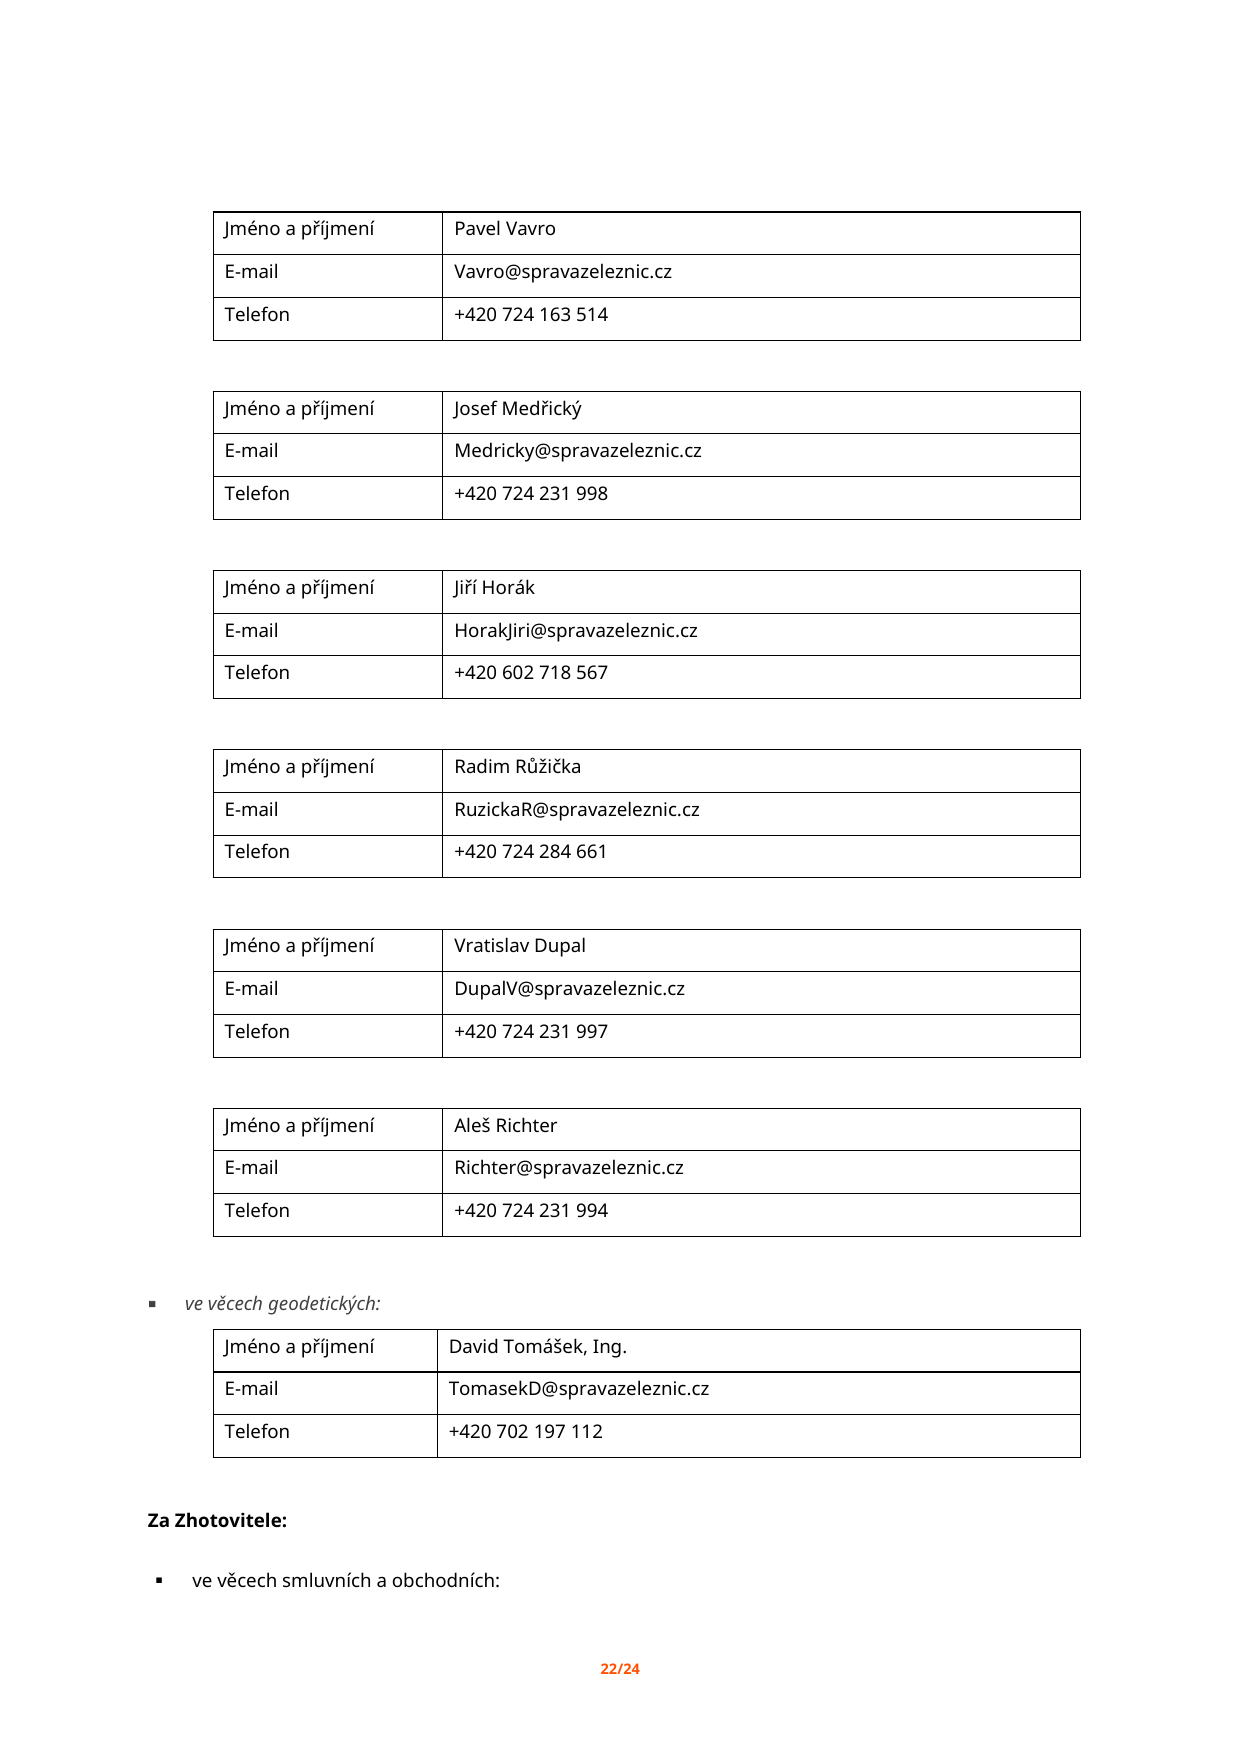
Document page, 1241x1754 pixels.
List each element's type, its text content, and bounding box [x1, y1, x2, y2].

table_cell E-mail [214, 255, 442, 297]
table_header Jméno a příjmení [214, 392, 442, 433]
table_cell HorakJiri@spravazeleznic.cz [443, 614, 1080, 655]
table_cell Telefon [214, 836, 442, 877]
table_header Jméno a příjmení [214, 1109, 442, 1150]
table_header Jiří Horák [443, 571, 1080, 613]
table_cell Telefon [214, 298, 442, 339]
table_header Jméno a příjmení [214, 1330, 437, 1371]
table_cell Telefon [214, 1415, 437, 1457]
table_cell +420 702 197 112 [438, 1415, 1080, 1457]
table_cell Telefon [214, 656, 442, 698]
table_header Radim Růžička [443, 750, 1080, 792]
table_cell +420 724 231 998 [443, 477, 1080, 519]
table_cell TomasekD@spravazeleznic.cz [438, 1373, 1080, 1414]
table_cell E-mail [214, 972, 442, 1014]
table_header Josef Medřický [443, 392, 1080, 433]
table_header Vratislav Dupal [443, 930, 1080, 971]
table_cell +420 724 163 514 [443, 298, 1080, 339]
table_cell +420 724 231 994 [443, 1194, 1080, 1236]
table_header Pavel Vavro [443, 213, 1080, 254]
table_header David Tomášek, Ing. [438, 1330, 1080, 1371]
table_cell E-mail [214, 793, 442, 834]
table_header Jméno a příjmení [214, 930, 442, 971]
table_header Aleš Richter [443, 1109, 1080, 1150]
table_cell E-mail [214, 434, 442, 476]
list ve věcech smluvních a obchodních: [154, 1562, 1093, 1593]
table_cell E-mail [214, 1151, 442, 1193]
table_cell +420 724 284 661 [443, 836, 1080, 877]
table_cell E-mail [214, 1373, 437, 1414]
table_cell DupalV@spravazeleznic.cz [443, 972, 1080, 1014]
table_cell E-mail [214, 614, 442, 655]
table_cell Richter@spravazeleznic.cz [443, 1151, 1080, 1193]
table_header Jméno a příjmení [214, 750, 442, 792]
table_cell Vavro@spravazeleznic.cz [443, 255, 1080, 297]
table_cell +420 602 718 567 [443, 656, 1080, 698]
subtitle ve věcech geodetických: [148, 1287, 1093, 1316]
table_cell Telefon [214, 477, 442, 519]
table_cell Medricky@spravazeleznic.cz [443, 434, 1080, 476]
table_header Jméno a příjmení [214, 571, 442, 613]
table_cell Telefon [214, 1015, 442, 1057]
table_header Jméno a příjmení [214, 213, 442, 254]
table_cell +420 724 231 997 [443, 1015, 1080, 1057]
table_cell Telefon [214, 1194, 442, 1236]
text Za Zhotovitele: [148, 1508, 1093, 1533]
table_cell RuzickaR@spravazeleznic.cz [443, 793, 1080, 834]
